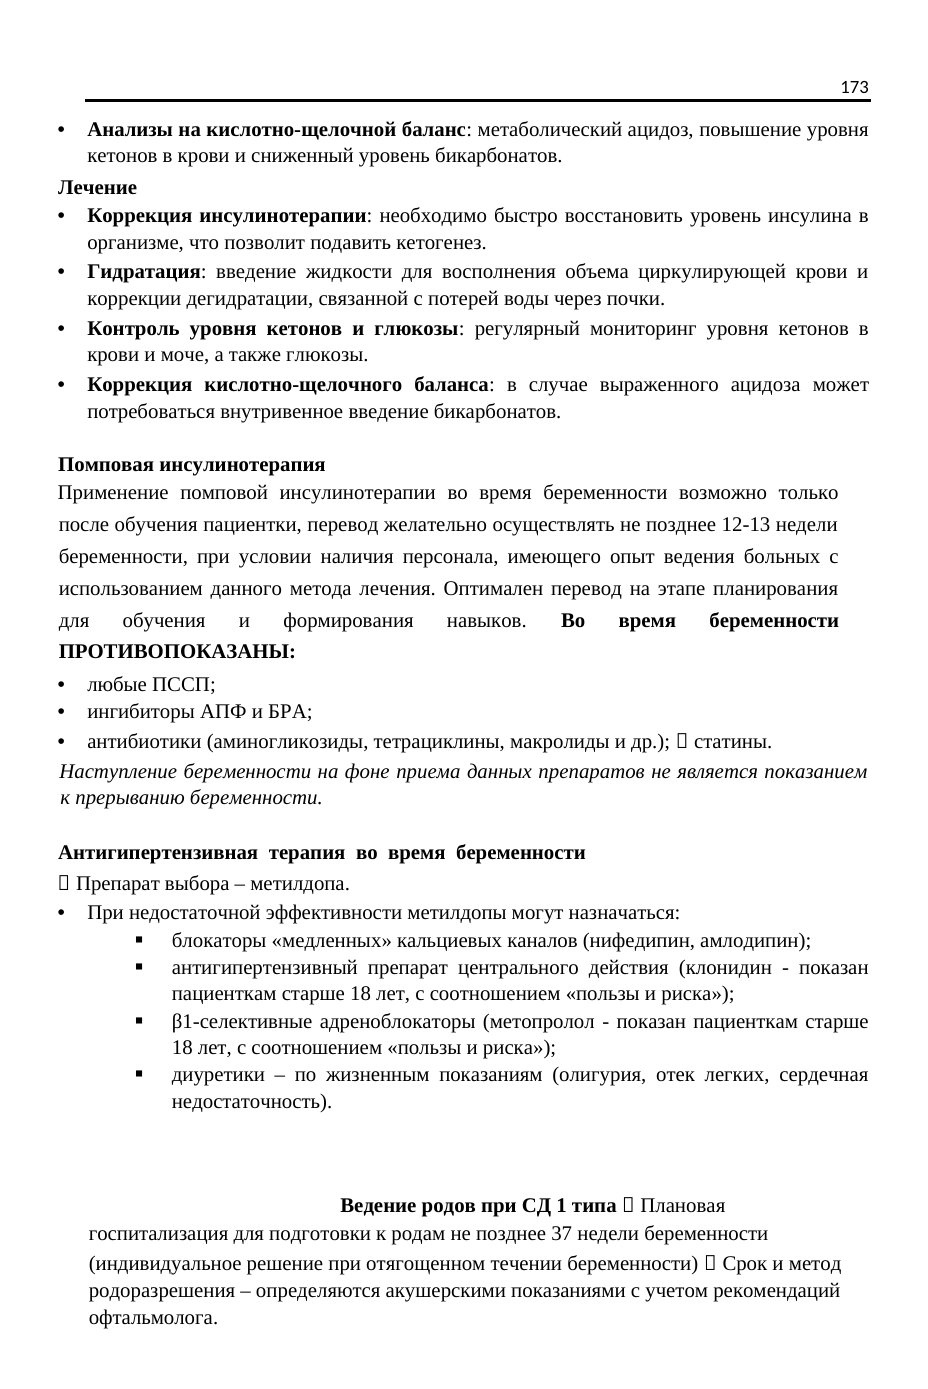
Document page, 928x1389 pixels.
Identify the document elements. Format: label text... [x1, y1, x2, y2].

text Ведение родов при СД 1 типа  Плановая госпитализация для подготовки к родам не позднее 37 недели беременности (индивидуальное решение при отягощенном течении беременности)  Срок и метод родоразрешения – определяются акушерскими показаниями с учетом рекомендаций офтальмолога. [88, 1190, 869, 1329]
list При недостаточной эффективности метилдопы могут назначаться: [57, 900, 869, 924]
list Контроль уровня кетонов и глюкозы: регулярный мониторинг уровня кетонов в крови и моче, а также глюкозы. [57, 316, 869, 366]
text Наступление беременности на фоне приема данных препаратов не является показанием к прерыванию беременности. [59, 759, 870, 809]
text Лечение [57, 175, 870, 199]
list антибиотики (аминогликозиды, тетрациклины, макролиды и др.);  статины. [57, 727, 869, 755]
list β1-селективные адреноблокаторы (метопролол - показан пациенткам старше 18 лет, с соотношением «пользы и риска»); [134, 1008, 869, 1059]
list любые ПССП; [57, 672, 869, 696]
list диуретики – по жизненным показаниям (олигурия, отек легких, сердечная недостаточность). [134, 1062, 869, 1113]
list Анализы на кислотно-щелочной баланс: метаболический ацидоз, повышение уровня кетонов в крови и сниженный уровень бикарбонатов. [57, 116, 869, 167]
text Антигипертензивная терапия во время беременности  Препарат выбора – метилдопа. [57, 840, 586, 896]
list антигипертензивный препарат центрального действия (клонидин - показан пациенткам старше 18 лет, с соотношением «пользы и риска»); [134, 955, 869, 1005]
list Коррекция инсулинотерапии: необходимо быстро восстановить уровень инсулина в организме, что позволит подавить кетогенез. [57, 203, 869, 254]
list Гидратация: введение жидкости для восполнения объема циркулирующей крови и коррекции дегидратации, связанной с потерей воды через почки. [57, 259, 869, 310]
text Применение помповой инсулинотерапии во время беременности возможно только после обучения пациентки, перевод желательно осуществлять не позднее 12-13 недели беременности, при условии наличия персонала, имеющего опыт ведения больных с использованием данного метода лечения. Оптимален перевод на этапе планирования для обучения и формирования навыков. Во время беременности ПРОТИВОПОКАЗАНЫ: [57, 479, 839, 663]
list ингибиторы АПФ и БРА; [57, 699, 869, 723]
text Помповая инсулинотерапия [57, 452, 870, 476]
list Коррекция кислотно-щелочного баланса: в случае выраженного ацидоза может потребоваться внутривенное введение бикарбонатов. [57, 372, 869, 423]
list блокаторы «медленных» кальциевых каналов (нифедипин, амлодипин); [134, 927, 869, 952]
